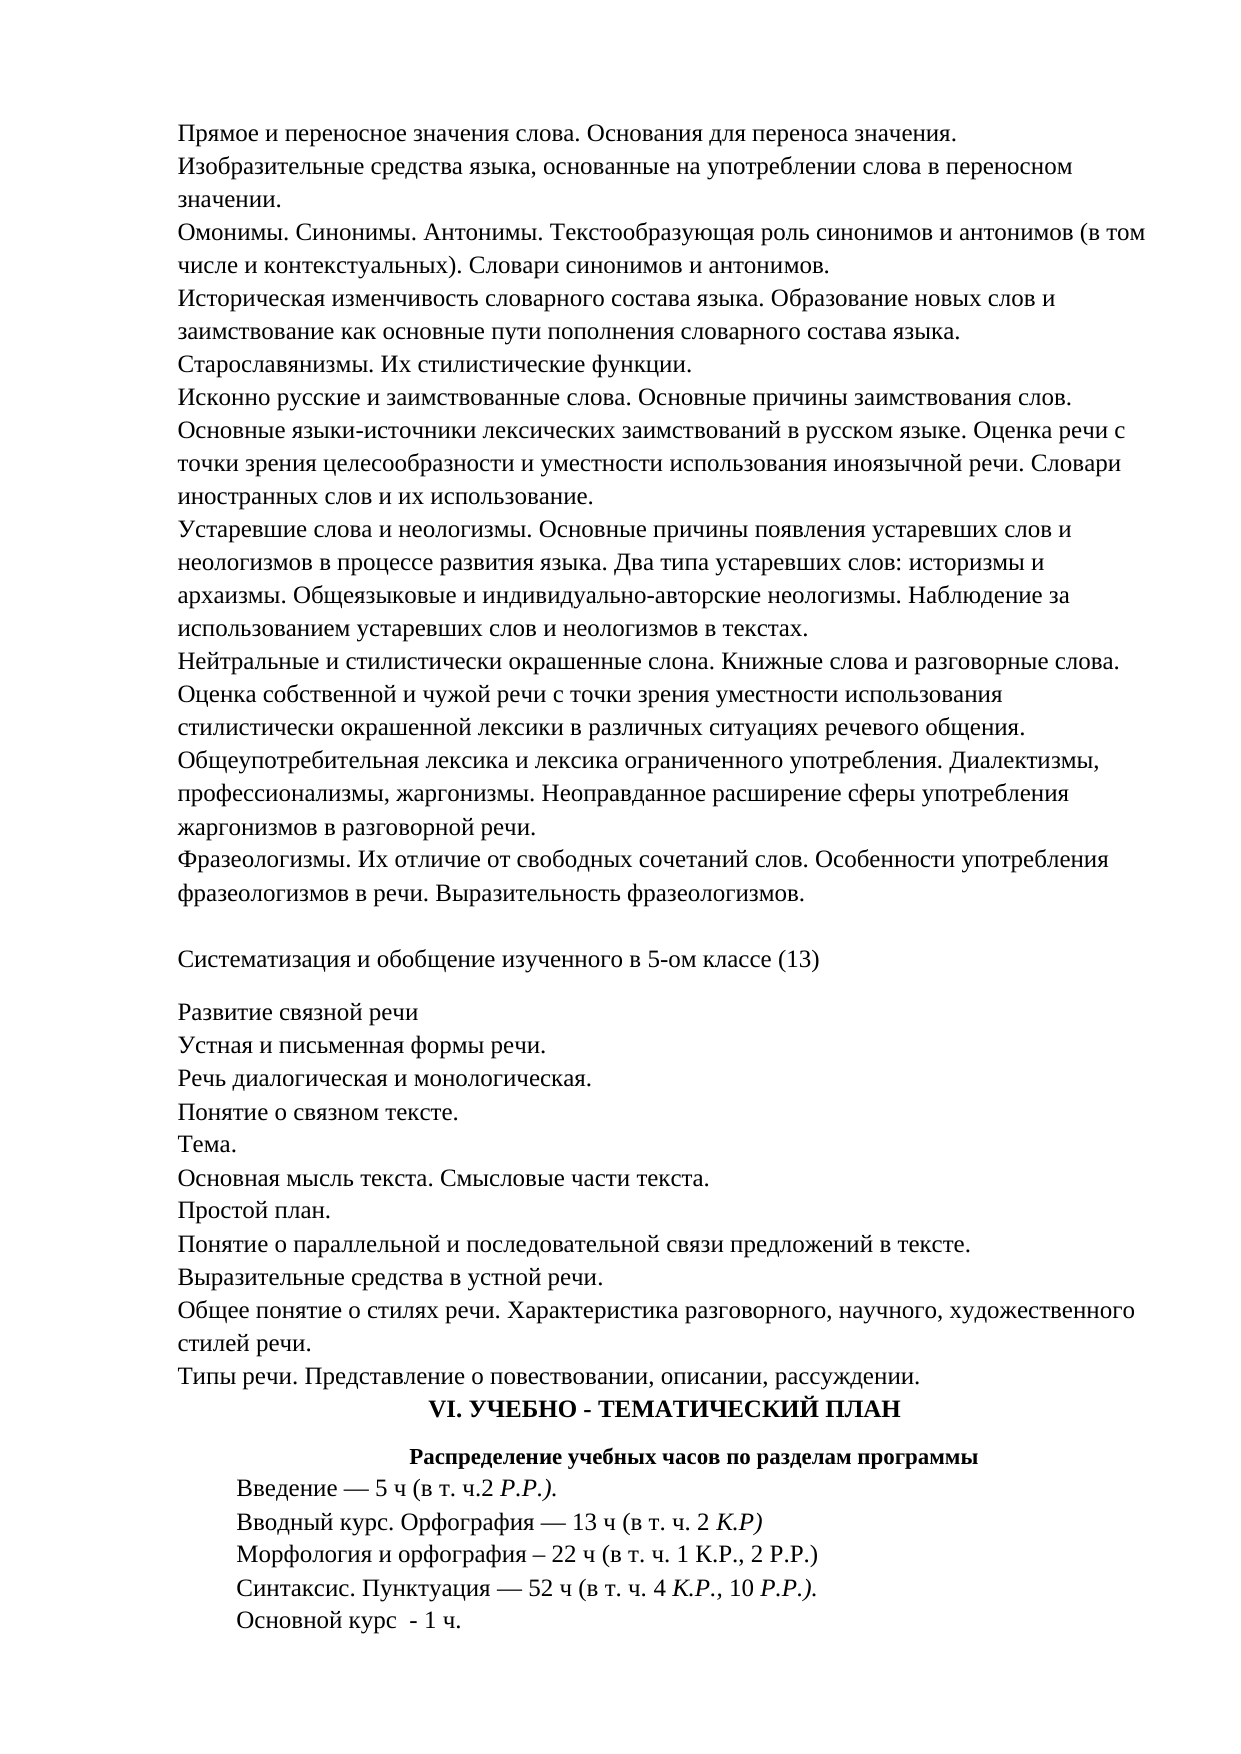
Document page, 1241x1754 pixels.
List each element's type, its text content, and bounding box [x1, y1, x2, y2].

text Прямое и переносное значения слова. Основания для переноса значения. [177, 118, 1152, 147]
text Вводный курс. Орфография — 13 ч (в т. ч. 2 К.Р) [177, 1507, 1152, 1535]
text Морфология и орфография – 22 ч (в т. ч. 1 К.Р., 2 Р.Р.) [177, 1539, 1152, 1568]
text Выразительные средства в устной речи. [177, 1262, 1152, 1290]
text Тема. [177, 1129, 1152, 1158]
text Понятие о связном тексте. [177, 1097, 1152, 1125]
text Типы речи. Представление о повествовании, описании, рассуждении. [177, 1361, 1152, 1389]
text Синтаксис. Пунктуация — 52 ч (в т. ч. 4 К.Р., 10 Р.Р.). [177, 1573, 1152, 1601]
text Омонимы. Синонимы. Антонимы. Текстообразующая роль синонимов и антонимов (в том числе и контекстуальных). Словари синонимов и антонимов. [177, 217, 1152, 279]
text Фразеологизмы. Их отличие от свободных сочетаний слов. Особенности употребления фразеологизмов в речи. Выразительность фразеологизмов. [177, 844, 1152, 906]
text VI. УЧЕБНО - ТЕМАТИЧЕСКИЙ ПЛАН [177, 1394, 1152, 1422]
text Систематизация и обобщение изученного в 5-ом классе (13) [177, 944, 1152, 972]
text Развитие связной речи [177, 997, 1152, 1026]
text Введение — 5 ч (в т. ч.2 P.P.). [177, 1473, 1152, 1502]
text Устаревшие слова и неологизмы. Основные причины появления устаревших слов и неологизмов в процессе развития языка. Два типа устаревших слов: историзмы и архаизмы. Общеязыковые и индивидуально-авторские неологизмы. Наблюдение за использованием устаревших слов и неологизмов в текстах. [177, 514, 1152, 642]
text Изобразительные средства языка, основанные на употреблении слова в переносном значении. [177, 151, 1152, 213]
text Понятие о параллельной и последовательной связи предложений в тексте. [177, 1229, 1152, 1257]
text Основная мысль текста. Смысловые части текста. [177, 1163, 1152, 1191]
text Исконно русские и заимствованные слова. Основные причины заимствования слов. Основные языки-источники лексических заимствований в русском языке. Оценка речи с точки зрения целесообразности и уместности использования иноязычной речи. Словари иностранных слов и их использование. [177, 382, 1152, 510]
text Устная и письменная формы речи. [177, 1031, 1152, 1059]
text Общее понятие о стилях речи. Характеристика разговорного, научного, художественного стилей речи. [177, 1295, 1152, 1356]
text Основной курс - 1 ч. [177, 1606, 1152, 1634]
text Историческая изменчивость словарного состава языка. Образование новых слов и заимствование как основные пути пополнения словарного состава языка. [177, 283, 1152, 345]
text Речь диалогическая и монологическая. [177, 1063, 1152, 1092]
text Простой план. [177, 1196, 1152, 1224]
text Распределение учебных часов по разделам программы [177, 1443, 1152, 1470]
text Нейтральные и стилистически окрашенные слона. Книжные слова и разговорные слова. Оценка собственной и чужой речи с точки зрения уместности использования стилистически окрашенной лексики в различных ситуациях речевого общения. [177, 646, 1152, 741]
text Общеупотребительная лексика и лексика ограниченного употребления. Диалектизмы, профессионализмы, жаргонизмы. Неоправданное расширение сферы употребления жаргонизмов в разговорной речи. [177, 746, 1152, 840]
text Старославянизмы. Их стилистические функции. [177, 349, 1152, 378]
